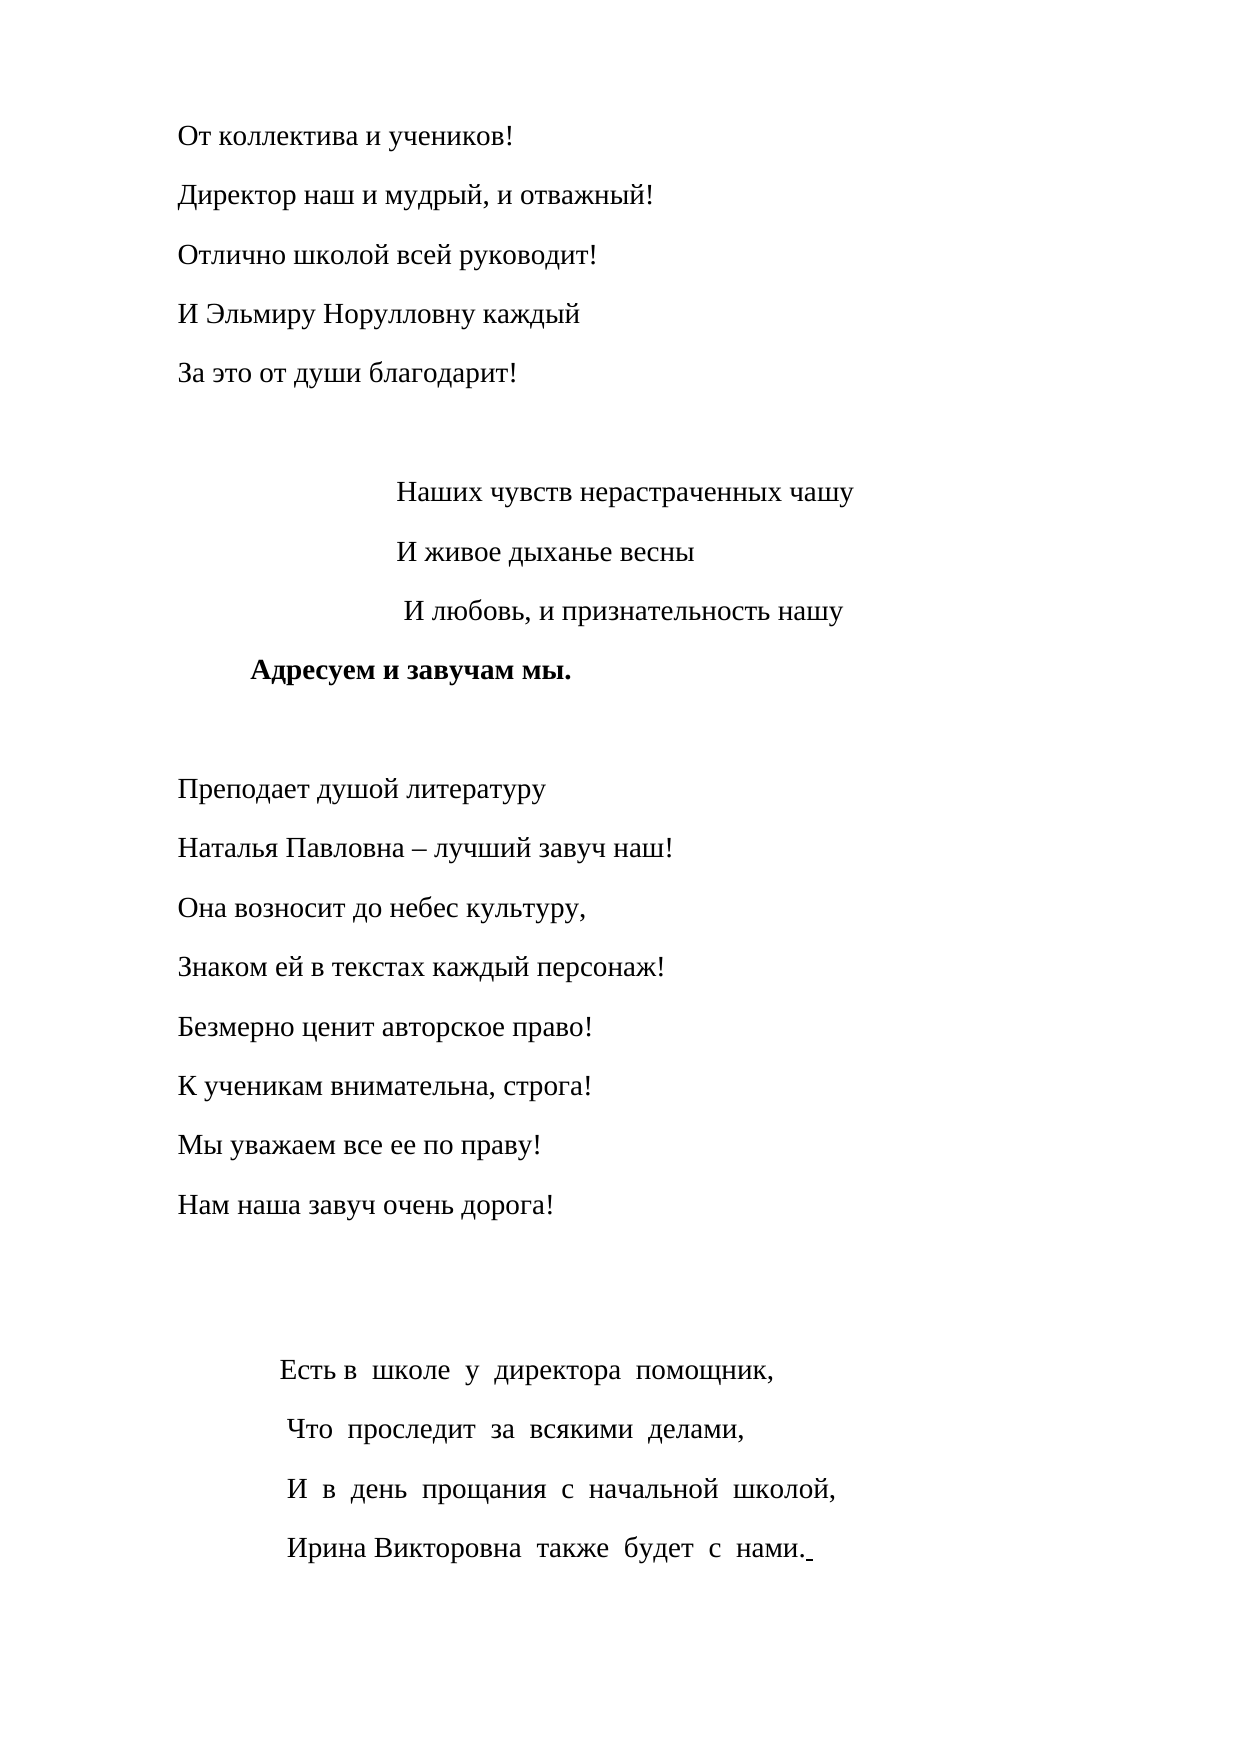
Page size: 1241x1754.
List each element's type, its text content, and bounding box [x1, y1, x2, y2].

text За это от души благодарит! [177, 356, 1152, 389]
text Преподает душой литературу [177, 771, 1152, 805]
text Что проследит за всякими делами, [177, 1412, 1152, 1445]
text И в день прощания с начальной школой, [177, 1471, 1152, 1504]
text Ирина Викторовна также будет с нами. [177, 1530, 1152, 1564]
text Наших чувств нерастраченных чашу [177, 474, 1152, 508]
text Наталья Павловна – лучший завуч наш! [177, 831, 1152, 864]
text Безмерно ценит авторское право! [177, 1009, 1152, 1042]
text И живое дыханье весны [177, 534, 1152, 567]
text Она возносит до небес культуру, [177, 890, 1152, 923]
text К ученикам внимательна, строга! [177, 1068, 1152, 1102]
text И любовь, и признательность нашу [177, 593, 1152, 627]
text Мы уважаем все ее по праву! [177, 1127, 1152, 1161]
text Нам наша завуч очень дорога! [177, 1187, 1152, 1220]
text Адресуем и завучам мы. [177, 652, 1152, 686]
text И Эльмиру Норулловну каждый [177, 296, 1152, 330]
text Знаком ей в текстах каждый персонаж! [177, 949, 1152, 983]
text Отлично школой всей руководит! [177, 237, 1152, 270]
text От коллектива и учеников! [177, 118, 1152, 152]
text Директор наш и мудрый, и отважный! [177, 177, 1152, 211]
text Есть в школе у директора помощник, [177, 1352, 1152, 1386]
